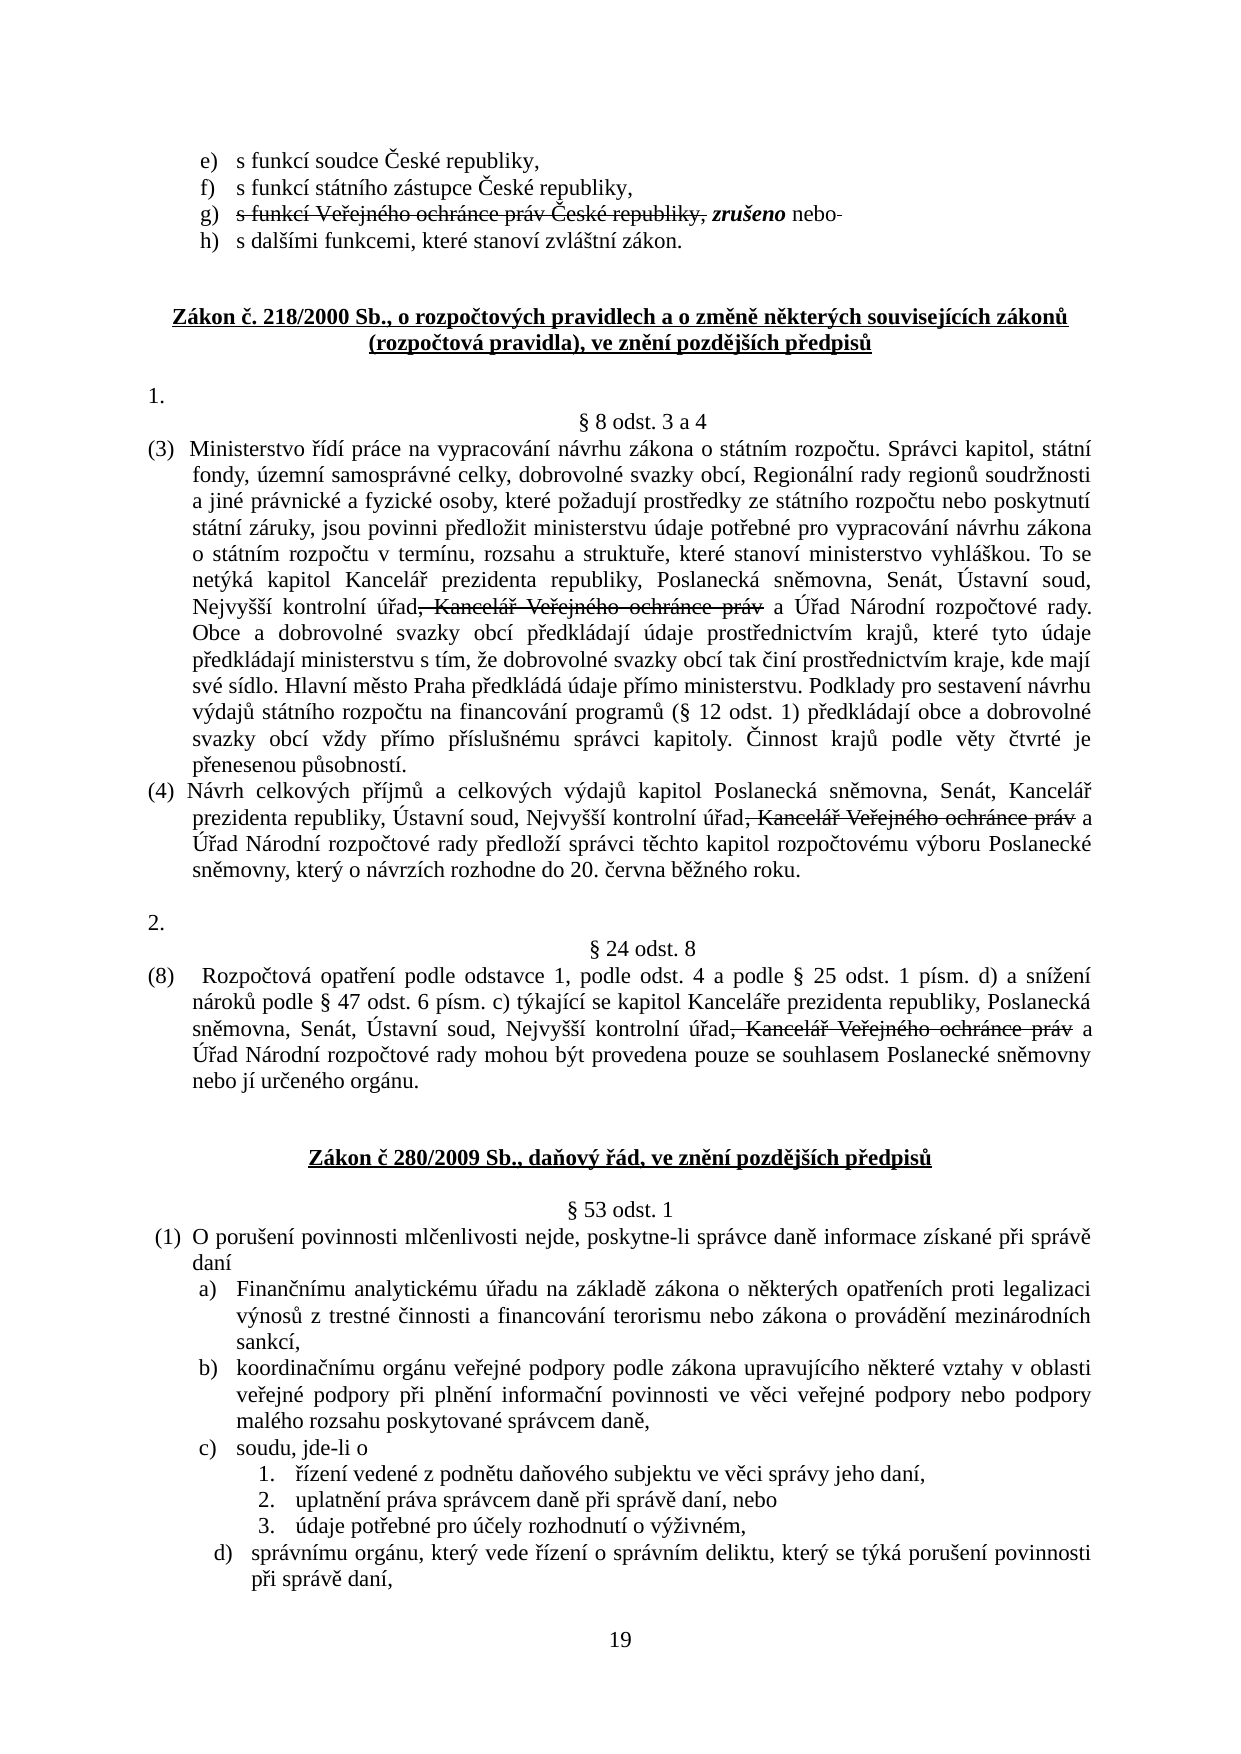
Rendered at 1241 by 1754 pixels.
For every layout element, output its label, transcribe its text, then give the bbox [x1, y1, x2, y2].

text § 53 odst. 1 [148, 1196, 1093, 1223]
list údaje potřebné pro účely rozhodnutí o výživném, [258, 1513, 1093, 1539]
text § 8 odst. 3 a 4 [192, 408, 1093, 435]
text (8) Rozpočtová opatření podle odstavce 1, podle odst. 4 a podle § 25 odst. 1 písm. d) a snížení nároků podle § 47 odst. 6 písm. c) týkající se kapitol Kanceláře prezidenta republiky, Poslanecká sněmovna, Senát, Ústavní soud, Nejvyšší kontrolní úřad, Kancelář Veřejného ochránce práv a Úřad Národní rozpočtové rady mohou být provedena pouze se souhlasem Poslanecké sněmovny nebo jí určeného orgánu. [148, 962, 1093, 1094]
list s dalšími funkcemi, které stanoví zvláštní zákon. [200, 227, 1093, 253]
list s funkcí státního zástupce České republiky, [200, 174, 1093, 200]
list řízení vedené z podnětu daňového subjektu ve věci správy jeho daní, [258, 1460, 1093, 1486]
list soudu, jde-li o [199, 1433, 1093, 1460]
list Finančnímu analytickému úřadu na základě zákona o některých opatřeních proti legalizaci výnosů z trestné činnosti a financování terorismu nebo zákona o provádění mezinárodních sankcí, [199, 1275, 1093, 1354]
text Zákon č. 218/2000 Sb., o rozpočtových pravidlech a o změně některých souvisejících zákonů (rozpočtová pravidla), ve znění pozdějších předpisů [148, 303, 1093, 356]
text § 24 odst. 8 [192, 936, 1093, 962]
text (3) Ministerstvo řídí práce na vypracování návrhu zákona o státním rozpočtu. Správci kapitol, státní fondy, územní samosprávné celky, dobrovolné svazky obcí, Regionální rady regionů soudržnosti a jiné právnické a fyzické osoby, které požadují prostředky ze státního rozpočtu nebo poskytnutí státní záruky, jsou povinni předložit ministerstvu údaje potřebné pro vypracování návrhu zákona o státním rozpočtu v termínu, rozsahu a struktuře, které stanoví ministerstvo vyhláškou. To se netýká kapitol Kancelář prezidenta republiky, Poslanecká sněmovna, Senát, Ústavní soud, Nejvyšší kontrolní úřad, Kancelář Veřejného ochránce práv a Úřad Národní rozpočtové rady. Obce a dobrovolné svazky obcí předkládají údaje prostřednictvím krajů, které tyto údaje předkládají ministerstvu s tím, že dobrovolné svazky obcí tak činí prostřednictvím kraje, kde mají své sídlo. Hlavní město Praha předkládá údaje přímo ministerstvu. Podklady pro sestavení návrhu výdajů státního rozpočtu na financování programů (§ 12 odst. 1) předkládají obce a dobrovolné svazky obcí vždy přímo příslušnému správci kapitoly. Činnost krajů podle věty čtvrté je přenesenou působností. [148, 435, 1093, 777]
text (4) Návrh celkových příjmů a celkových výdajů kapitol Poslanecká sněmovna, Senát, Kancelář prezidenta republiky, Ústavní soud, Nejvyšší kontrolní úřad, Kancelář Veřejného ochránce práv a Úřad Národní rozpočtové rady předloží správci těchto kapitol rozpočtovému výboru Poslanecké sněmovny, který o návrzích rozhodne do 20. června běžného roku. [148, 777, 1093, 883]
list správnímu orgánu, který vede řízení o správním deliktu, který se týká porušení povinnosti při správě daní, [213, 1539, 1093, 1592]
list uplatnění práva správcem daně při správě daní, nebo [258, 1486, 1093, 1513]
list O porušení povinnosti mlčenlivosti nejde, poskytne-li správce daně informace získané při správě daní [154, 1223, 1093, 1275]
text Zákon č 280/2009 Sb., daňový řád, ve znění pozdějších předpisů [148, 1144, 1093, 1170]
list s funkcí soudce České republiky, [200, 148, 1093, 174]
list s funkcí Veřejného ochránce práv České republiky, zrušeno nebo [200, 200, 1093, 227]
list koordinačnímu orgánu veřejné podpory podle zákona upravujícího některé vztahy v oblasti veřejné podpory při plnění informační povinnosti ve věci veřejné podpory nebo podpory malého rozsahu poskytované správcem daně, [199, 1354, 1093, 1433]
